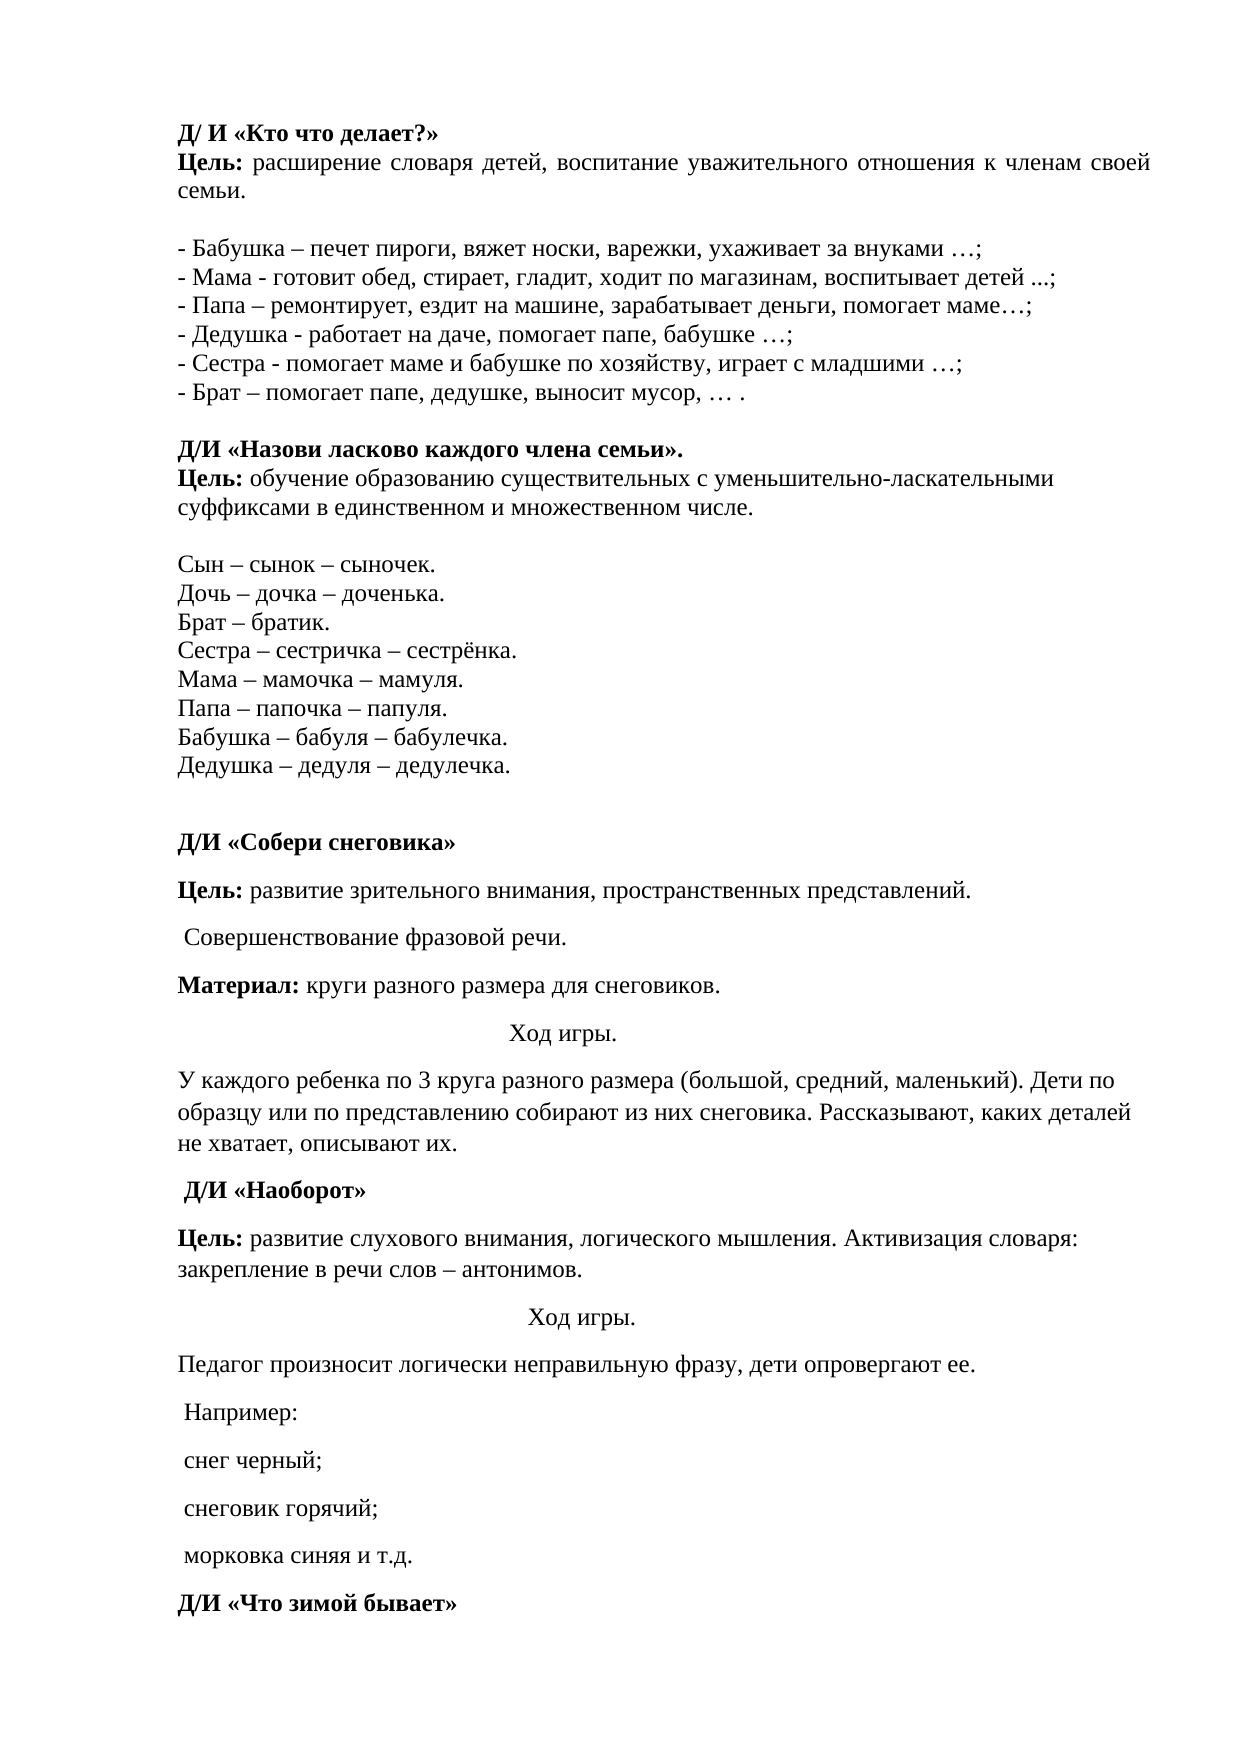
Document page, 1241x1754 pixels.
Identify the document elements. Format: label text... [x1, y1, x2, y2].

text Д/И «Назови ласково каждого члена семьи». [177, 434, 1152, 463]
text Например: [177, 1397, 1152, 1426]
text Совершенствование фразовой речи. [177, 922, 1152, 951]
text - Брат – помогает папе, дедушке, выносит мусор, … . [177, 377, 1152, 406]
text снеговик горячий; [177, 1493, 1152, 1521]
text Ход игры. [177, 1018, 1152, 1047]
text - Бабушка – печет пироги, вяжет носки, варежки, ухаживает за внуками …; [177, 233, 1152, 262]
text Брат – братик. [177, 607, 1152, 636]
text Материал: круги разного размера для снеговиков. [177, 970, 1152, 999]
text Мама – мамочка – мамуля. [177, 664, 1152, 693]
text - Сестра - помогает маме и бабушке по хозяйству, играет с младшими …; [177, 348, 1152, 377]
text Цель: обучение образованию существительных с уменьшительно-ласкательными [177, 463, 1152, 492]
text Сын – сынок – сыночек. [177, 549, 1152, 578]
text - Папа – ремонтирует, ездит на машине, зарабатывает деньги, помогает маме…; [177, 291, 1152, 319]
text Бабушка – бабуля – бабулечка. [177, 722, 1152, 751]
text Сестра – сестричка – сестрёнка. [177, 636, 1152, 664]
text Дедушка – дедуля – дедулечка. [177, 751, 1152, 779]
text суффиксами в единственном и множественном числе. [177, 492, 1152, 521]
text морковка синяя и т.д. [177, 1540, 1152, 1569]
text Цель: развитие слухового внимания, логического мышления. Активизация словаря: закрепление в речи слов – антонимов. [177, 1223, 1152, 1283]
text Д/И «Наоборот» [177, 1175, 1152, 1204]
text Дочь – дочка – доченька. [177, 578, 1152, 607]
text Ход игры. [177, 1302, 1152, 1331]
text Цель: развитие зрительного внимания, пространственных представлений. [177, 875, 1152, 903]
text Д/ И «Кто что делает?» [177, 118, 1152, 147]
text Д/И «Что зимой бывает» [177, 1588, 1152, 1617]
text Педагог произносит логически неправильную фразу, дети опровергают ее. [177, 1349, 1152, 1378]
text - Дедушка - работает на даче, помогает папе, бабушке …; [177, 319, 1152, 348]
text Цель: расширение словаря детей, воспитание уважительного отношения к членам своей семьи. [177, 147, 1152, 204]
text Папа – папочка – папуля. [177, 693, 1152, 722]
text У каждого ребенка по 3 круга разного размера (большой, средний, маленький). Дети по образцу или по представлению собирают из них снеговика. Рассказывают, каких деталей не хватает, описывают их. [177, 1066, 1152, 1156]
text снег черный; [177, 1445, 1152, 1474]
text Д/И «Собери снеговика» [177, 827, 1152, 856]
text - Мама - готовит обед, стирает, гладит, ходит по магазинам, воспитывает детей ...; [177, 262, 1152, 291]
